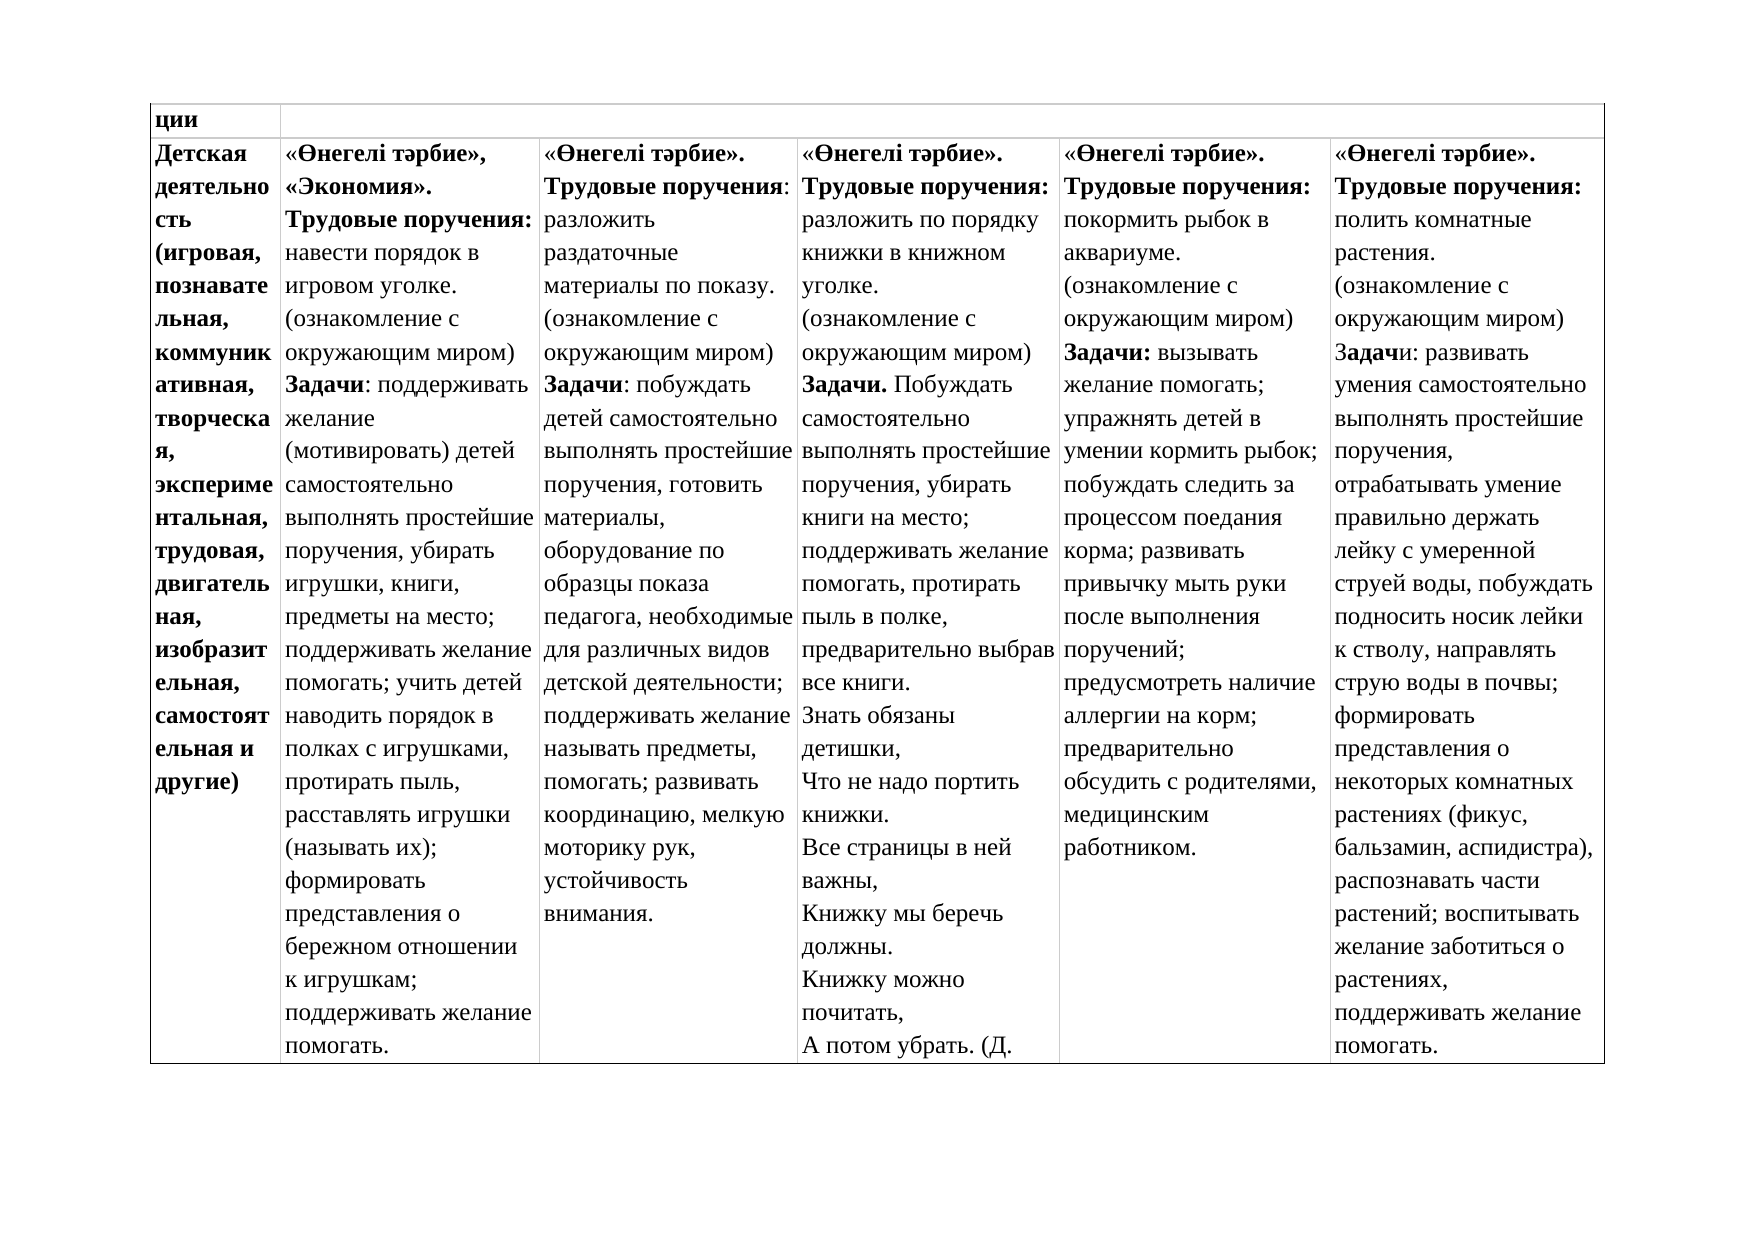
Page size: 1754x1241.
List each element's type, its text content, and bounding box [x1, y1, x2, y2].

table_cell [1060, 139, 1330, 1063]
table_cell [281, 105, 1604, 137]
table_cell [151, 105, 280, 137]
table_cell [151, 139, 280, 1063]
